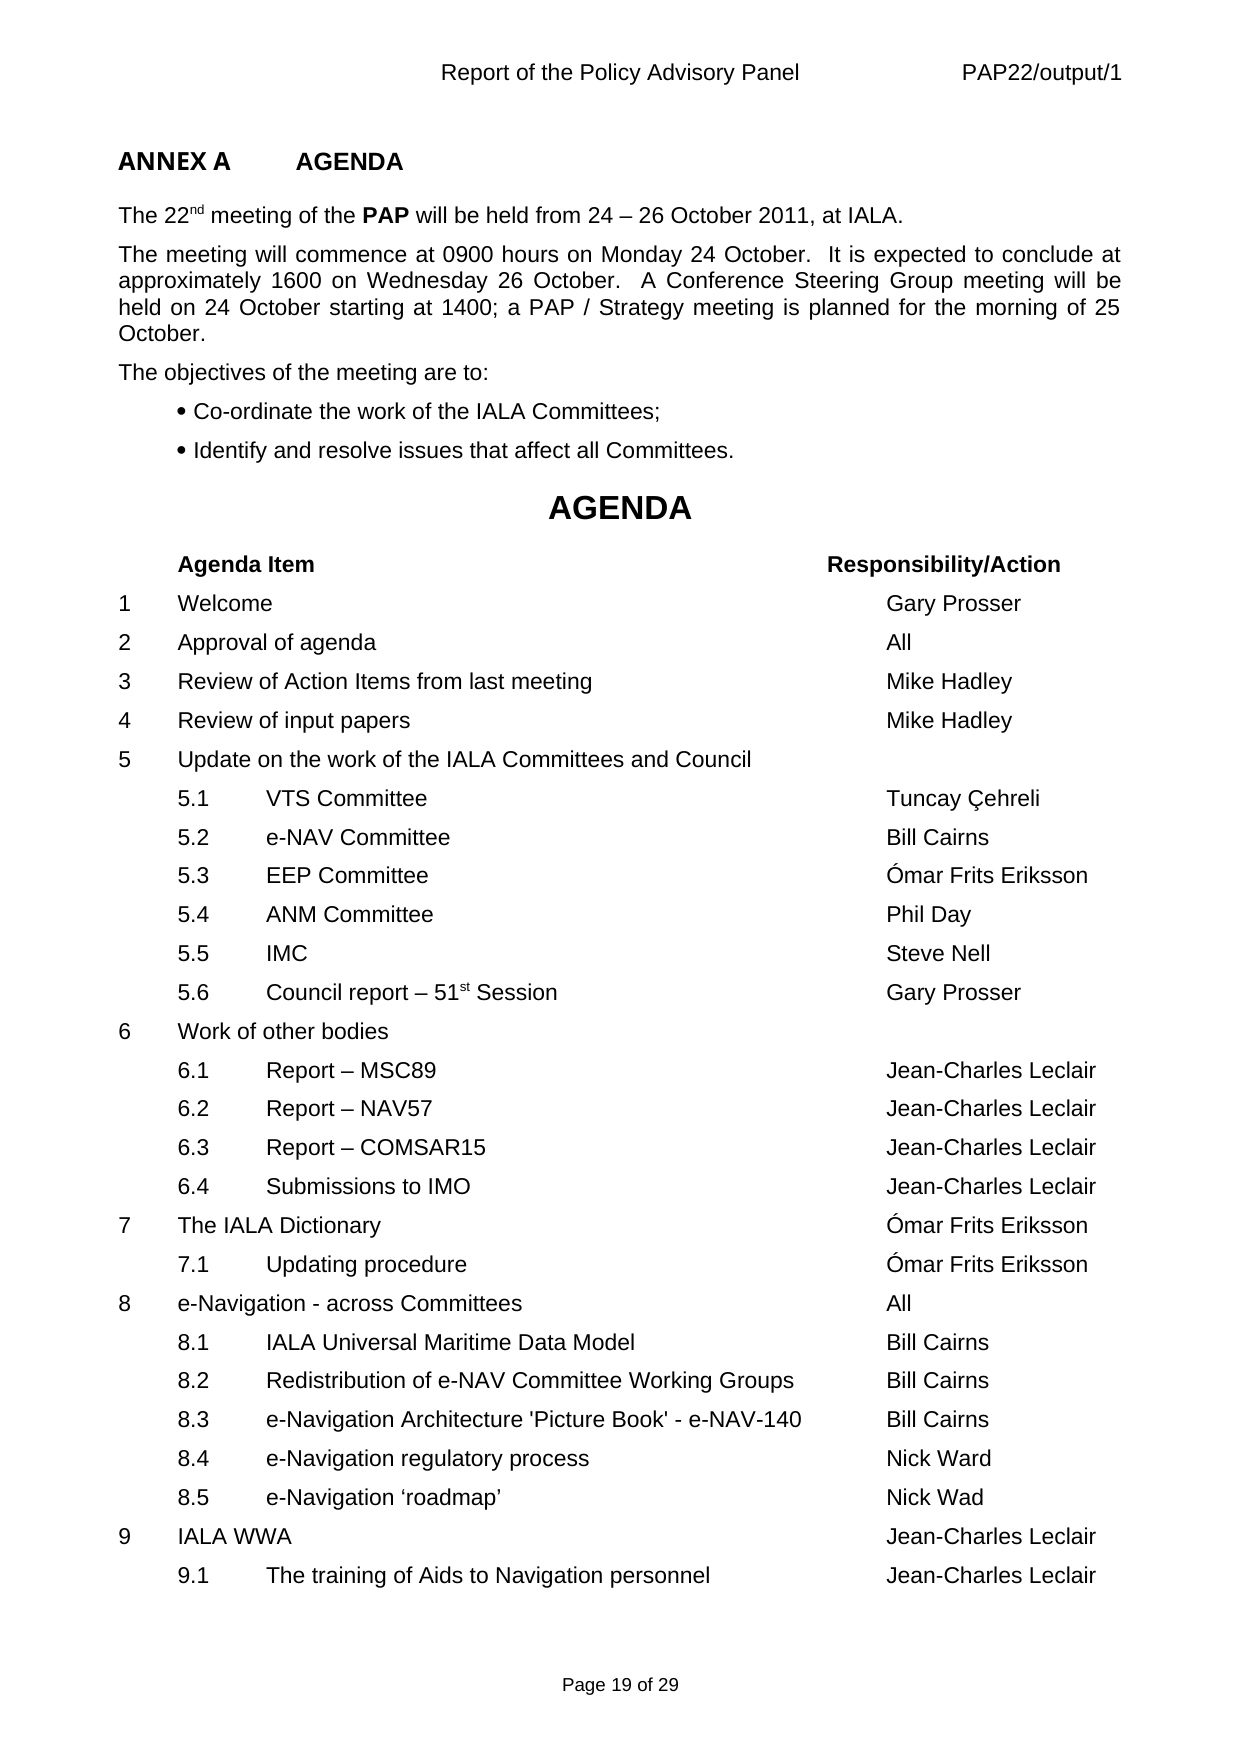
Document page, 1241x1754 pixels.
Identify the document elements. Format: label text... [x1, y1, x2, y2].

list e-Navigation Architecture 'Picture Book' - e-NAV-140 Bill Cairns [177, 1406, 1122, 1433]
list VTS Committee Tuncay Çehreli [177, 784, 1122, 811]
list e-Navigation - across Committees All [118, 1290, 1122, 1316]
list Report – MSC89 Jean-Charles Leclair [177, 1057, 1122, 1083]
list e-NAV Committee Bill Cairns [177, 823, 1122, 850]
list Approval of agenda All [118, 629, 1122, 656]
list The IALA Dictionary Ómar Frits Eriksson [118, 1212, 1122, 1238]
text The meeting will commence at 0900 hours on Monday 24 October. It is expected to conclude at approximately 1600 on Wednesday 26 October. A Conference Steering Group meeting will be held on 24 October starting at 1400; a PAP / Strategy meeting is planned for the morning of 25 October. [118, 241, 1122, 346]
list IALA WWA Jean-Charles Leclair [118, 1523, 1122, 1549]
text Co-ordinate the work of the IALA Committees; [177, 398, 1122, 424]
list Updating procedure Ómar Frits Eriksson [177, 1251, 1122, 1277]
list EEP Committee Ómar Frits Eriksson [177, 862, 1122, 889]
list Update on the work of the IALA Committees and Council [118, 746, 1122, 772]
list Council report – 51st Session Gary Prosser [177, 979, 1122, 1005]
list Report – COMSAR15 Jean-Charles Leclair [177, 1134, 1122, 1161]
list Work of other bodies [118, 1018, 1122, 1044]
list IMC Steve Nell [177, 940, 1122, 966]
list Submissions to IMO Jean-Charles Leclair [177, 1173, 1122, 1199]
list Welcome Gary Prosser [118, 590, 1122, 617]
list Report – NAV57 Jean-Charles Leclair [177, 1095, 1122, 1122]
list The training of Aids to Navigation personnel Jean-Charles Leclair [177, 1562, 1122, 1588]
list e-Navigation regulatory process Nick Ward [177, 1445, 1122, 1471]
list e-Navigation ‘roadmap’ Nick Wad [177, 1484, 1122, 1510]
list Redistribution of e-NAV Committee Working Groups Bill Cairns [177, 1367, 1122, 1394]
text Agenda [118, 143, 1122, 177]
text Identify and resolve issues that affect all Committees. [177, 437, 1122, 463]
text Agenda Item Responsibility/Action [118, 551, 1122, 578]
text AGENDA [118, 488, 1122, 526]
text The objectives of the meeting are to: [118, 359, 1122, 385]
list Review of Action Items from last meeting Mike Hadley [118, 668, 1122, 694]
list ANM Committee Phil Day [177, 901, 1122, 927]
list Review of input papers Mike Hadley [118, 707, 1122, 733]
list IALA Universal Maritime Data Model Bill Cairns [177, 1328, 1122, 1355]
text The 22nd meeting of the PAP will be held from 24 – 26 October 2011, at IALA. [118, 202, 1122, 228]
